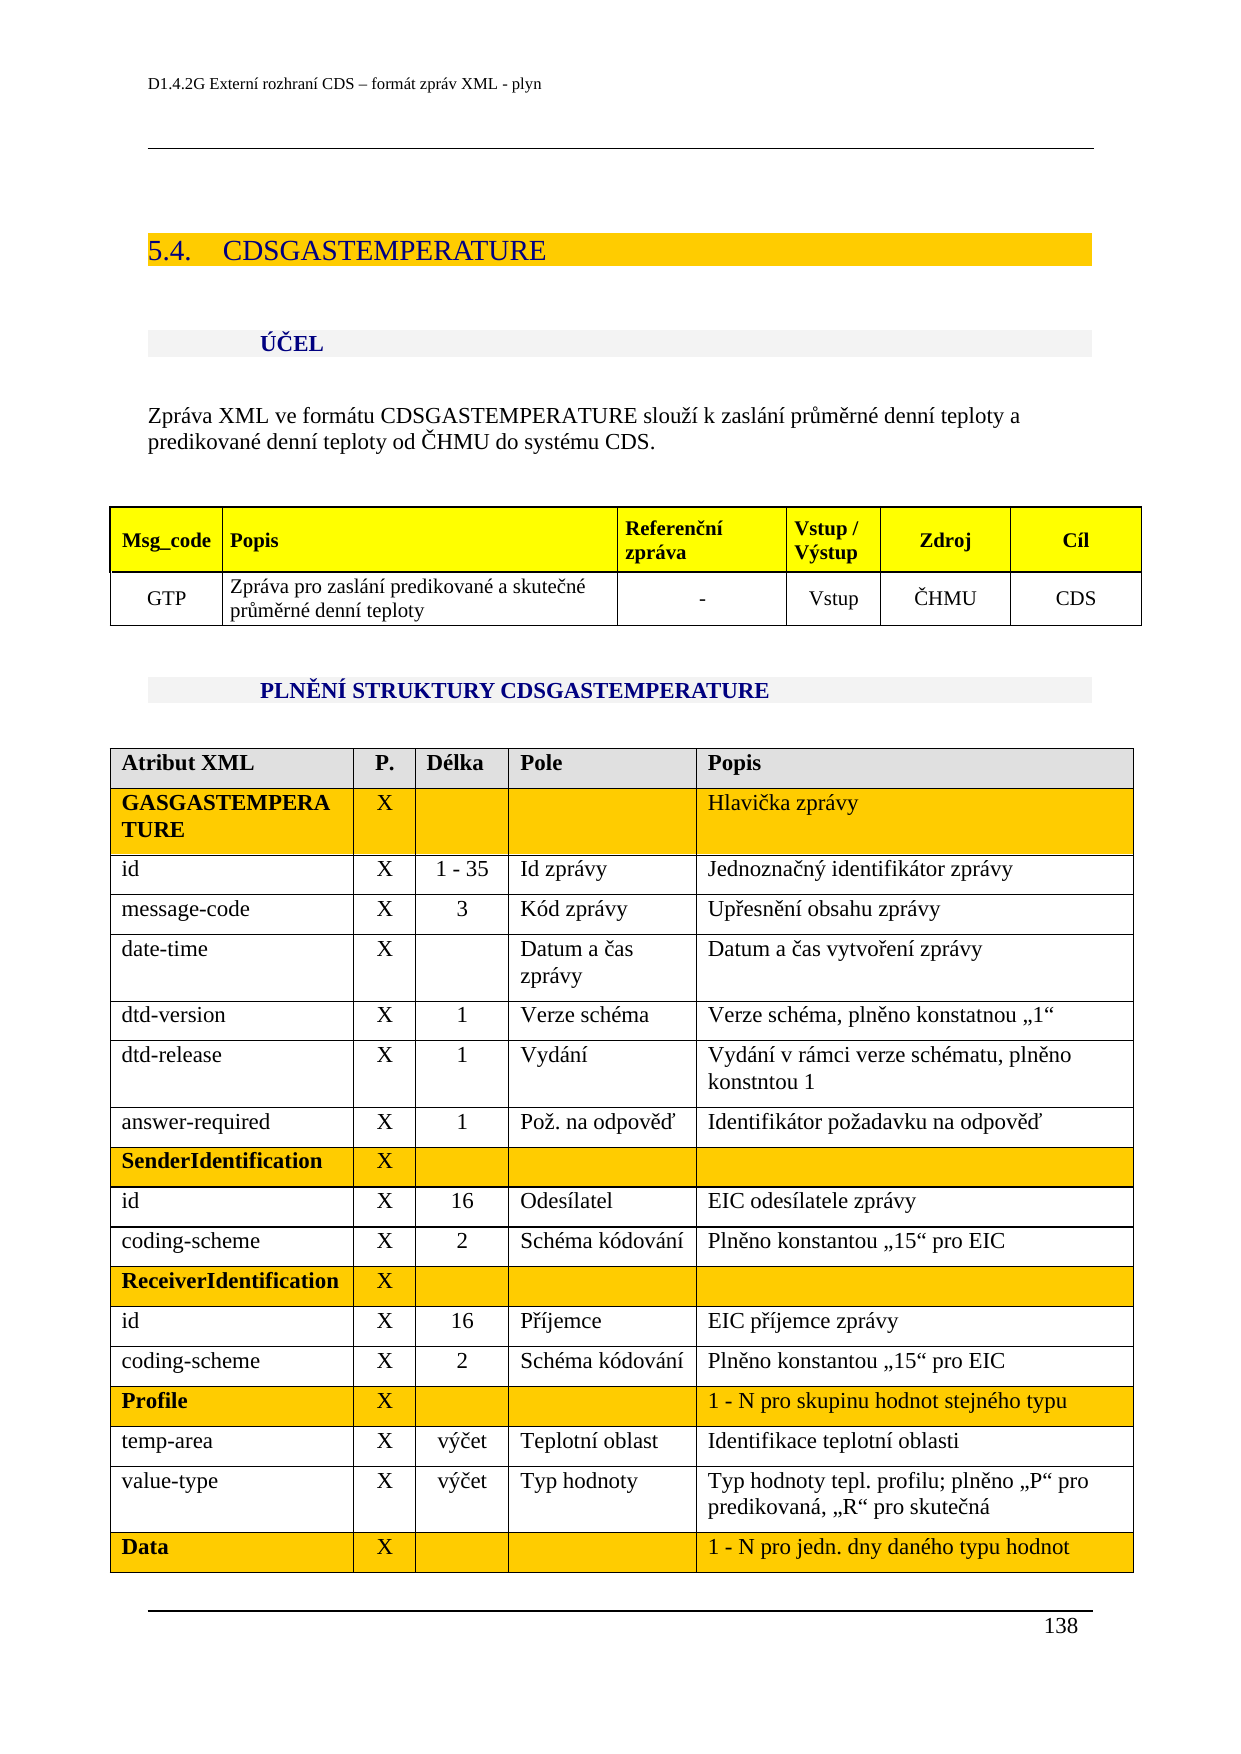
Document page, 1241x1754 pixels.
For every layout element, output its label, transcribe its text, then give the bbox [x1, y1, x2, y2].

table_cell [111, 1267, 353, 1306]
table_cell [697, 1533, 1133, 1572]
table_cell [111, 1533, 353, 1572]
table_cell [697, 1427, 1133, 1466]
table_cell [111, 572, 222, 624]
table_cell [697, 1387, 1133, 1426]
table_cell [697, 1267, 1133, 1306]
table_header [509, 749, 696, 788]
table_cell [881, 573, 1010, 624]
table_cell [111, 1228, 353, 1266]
subtitle CDSGASTEMPERATURE [148, 233, 1092, 266]
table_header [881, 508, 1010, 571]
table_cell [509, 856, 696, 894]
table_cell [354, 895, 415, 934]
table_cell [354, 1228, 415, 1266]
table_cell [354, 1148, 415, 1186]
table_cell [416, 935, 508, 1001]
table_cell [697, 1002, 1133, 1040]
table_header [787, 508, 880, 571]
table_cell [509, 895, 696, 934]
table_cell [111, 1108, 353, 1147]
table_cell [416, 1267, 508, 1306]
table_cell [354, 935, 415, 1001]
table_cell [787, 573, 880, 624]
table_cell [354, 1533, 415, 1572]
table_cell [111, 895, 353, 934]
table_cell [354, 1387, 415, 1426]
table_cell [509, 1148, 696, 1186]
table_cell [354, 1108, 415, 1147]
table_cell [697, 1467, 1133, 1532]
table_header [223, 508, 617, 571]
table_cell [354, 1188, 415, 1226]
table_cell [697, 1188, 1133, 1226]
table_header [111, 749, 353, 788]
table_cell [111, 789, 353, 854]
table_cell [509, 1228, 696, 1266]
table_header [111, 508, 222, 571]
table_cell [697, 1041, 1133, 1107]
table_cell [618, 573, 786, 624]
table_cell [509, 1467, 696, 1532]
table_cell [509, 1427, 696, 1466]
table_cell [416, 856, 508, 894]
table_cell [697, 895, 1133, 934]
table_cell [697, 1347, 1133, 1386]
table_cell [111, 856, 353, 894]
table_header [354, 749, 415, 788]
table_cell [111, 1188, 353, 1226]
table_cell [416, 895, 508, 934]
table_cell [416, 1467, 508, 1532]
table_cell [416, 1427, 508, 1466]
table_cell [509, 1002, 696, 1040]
text Zpráva XML ve formátu CDSGASTEMPERATURE slouží k zaslání průměrné denní teploty a predikované denní teploty od ČHMU do systému CDS. [148, 402, 1092, 454]
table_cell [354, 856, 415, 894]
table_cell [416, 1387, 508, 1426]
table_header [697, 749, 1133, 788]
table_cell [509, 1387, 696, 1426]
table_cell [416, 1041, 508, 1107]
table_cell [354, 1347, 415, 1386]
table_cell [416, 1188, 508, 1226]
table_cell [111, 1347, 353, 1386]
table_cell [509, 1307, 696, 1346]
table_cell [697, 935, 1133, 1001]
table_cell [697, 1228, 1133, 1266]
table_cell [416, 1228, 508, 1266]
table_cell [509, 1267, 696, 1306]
subtitle plnění struktury CDSGASTEMPERATURE [148, 677, 1092, 703]
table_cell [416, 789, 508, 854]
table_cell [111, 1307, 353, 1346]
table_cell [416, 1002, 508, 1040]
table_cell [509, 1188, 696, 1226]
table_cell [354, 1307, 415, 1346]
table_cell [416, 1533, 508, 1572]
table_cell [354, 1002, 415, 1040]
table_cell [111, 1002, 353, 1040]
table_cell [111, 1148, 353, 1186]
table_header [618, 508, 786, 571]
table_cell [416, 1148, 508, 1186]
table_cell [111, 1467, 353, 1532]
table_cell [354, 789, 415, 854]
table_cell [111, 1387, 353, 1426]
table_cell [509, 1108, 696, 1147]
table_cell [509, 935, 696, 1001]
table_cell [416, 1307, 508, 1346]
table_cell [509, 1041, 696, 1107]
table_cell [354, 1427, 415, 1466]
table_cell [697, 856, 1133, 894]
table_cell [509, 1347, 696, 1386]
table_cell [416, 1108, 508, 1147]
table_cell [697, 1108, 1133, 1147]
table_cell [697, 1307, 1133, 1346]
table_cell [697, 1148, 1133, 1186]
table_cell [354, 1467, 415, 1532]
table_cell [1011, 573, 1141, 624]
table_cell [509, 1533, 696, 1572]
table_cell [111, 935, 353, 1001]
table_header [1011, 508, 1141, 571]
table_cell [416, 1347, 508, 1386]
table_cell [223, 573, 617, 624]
subtitle Účel [148, 330, 1092, 357]
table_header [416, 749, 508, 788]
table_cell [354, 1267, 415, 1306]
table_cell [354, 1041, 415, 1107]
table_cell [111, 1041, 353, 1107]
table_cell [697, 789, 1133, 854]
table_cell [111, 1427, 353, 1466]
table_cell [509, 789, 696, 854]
